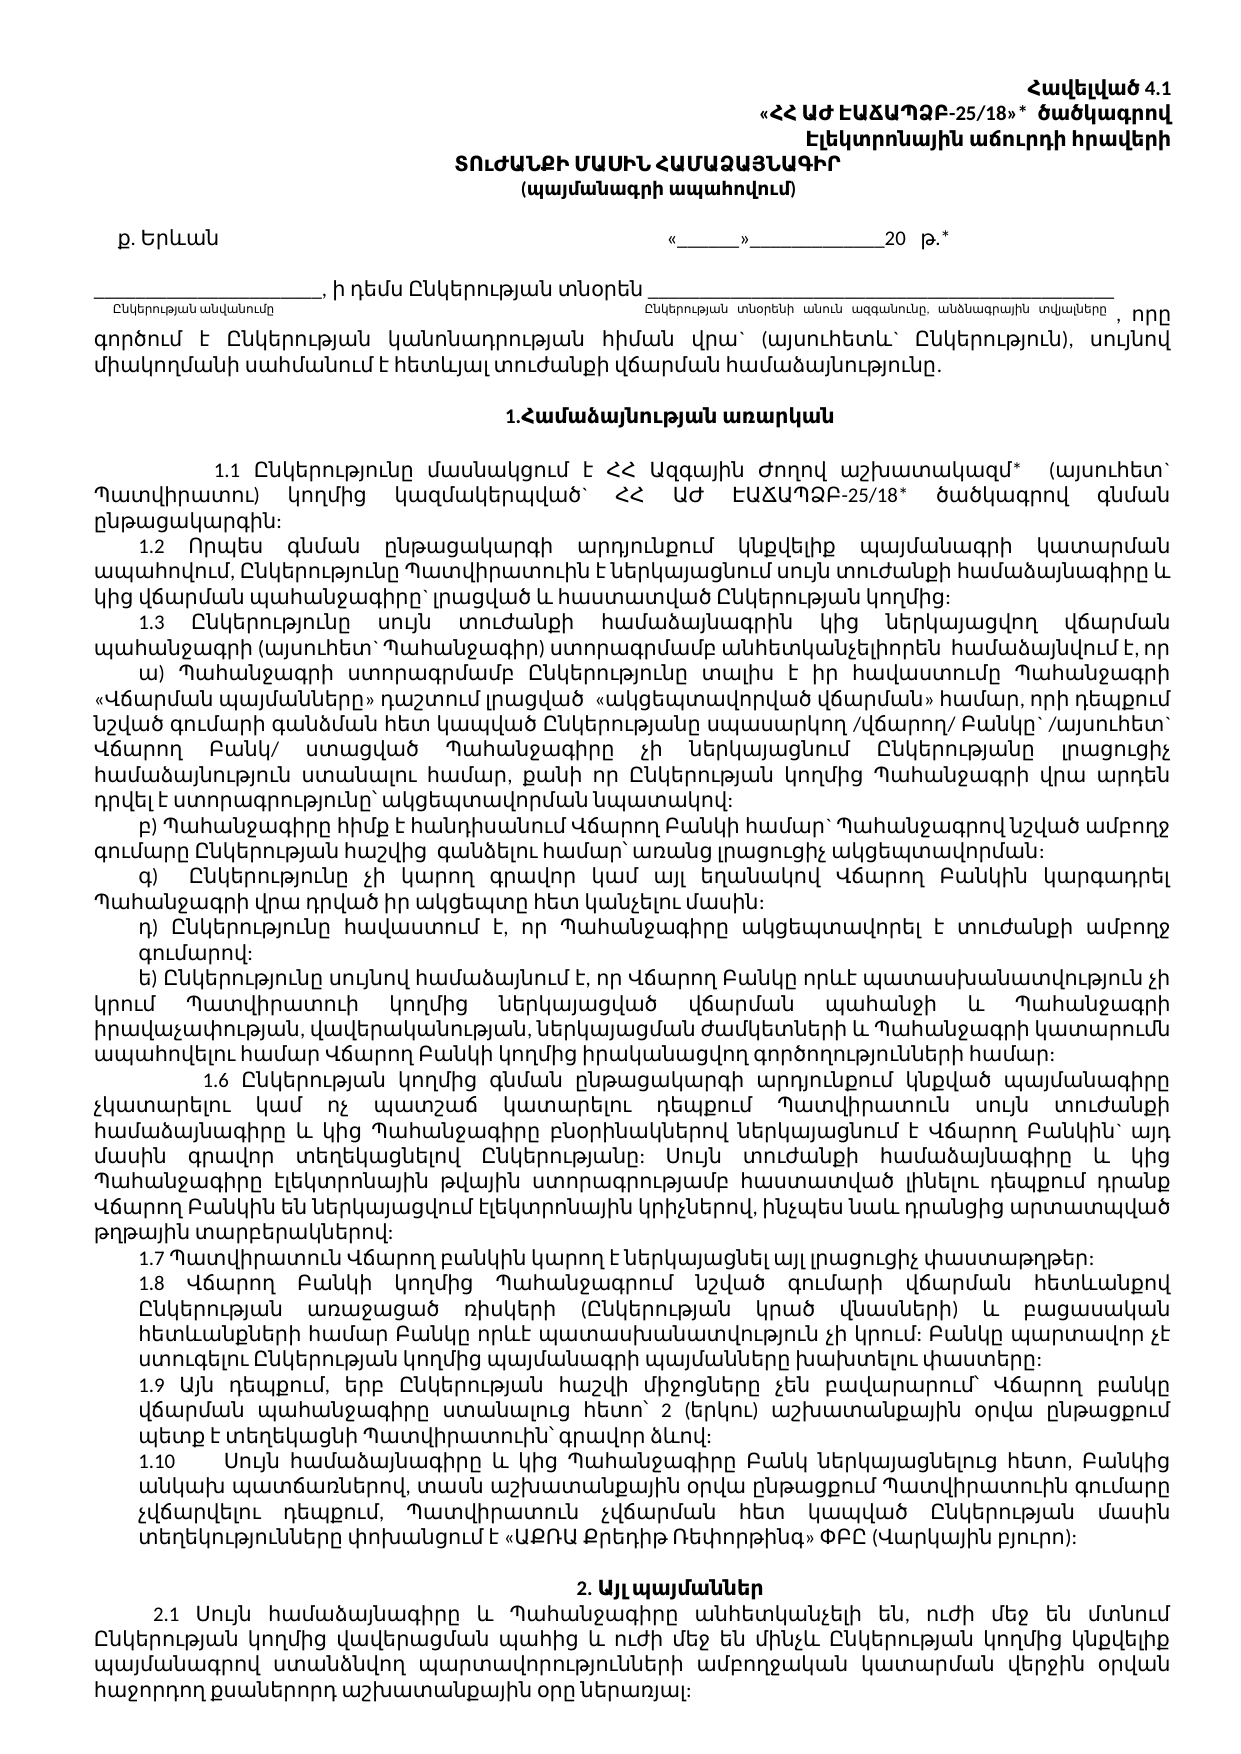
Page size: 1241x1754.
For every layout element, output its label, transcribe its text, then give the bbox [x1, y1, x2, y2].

text Ընկերության անվանումը Ընկերության տնօրենի անուն ազգանունը, անձնագրային տվյալները , որը գործում է Ընկերության կանոնադրության հիման վրա` (այսուհետև` Ընկերություն), սույնով միակողմանի սահմանում է հետևյալ տուժանքի վճարման համաձայնությունը. [94, 301, 1171, 377]
text 1.Համաձայնության առարկան [169, 403, 1171, 428]
text ք. Երևան «______»_____________20 թ.* [94, 225, 1171, 250]
text 1.9 Այն դեպքում, երբ Ընկերության հաշվի միջոցները չեն բավարարում՝ Վճարող բանկը վճարման պահանջագիրը ստանալուց հետո՝ 2 (երկու) աշխատանքային օրվա ընթացքում պետք է տեղեկացնի Պատվիրատուին՝ գրավոր ձևով: [138, 1372, 1171, 1448]
text 1.3 Ընկերությունը սույն տուժանքի համաձայնագրին կից ներկայացվող վճարման պահանջագրի (այսուհետ` Պահանջագիր) ստորագրմամբ անհետկանչելիորեն համաձայնվում է, որ [94, 609, 1171, 660]
text դ) Ընկերությունը հավաստում է, որ Պահանջագիրը ակցեպտավորել է տուժանքի ամբողջ գումարով: [138, 914, 1171, 965]
text ______________________, ի դեմս Ընկերության տնօրեն _____________________________________________ [94, 276, 1171, 301]
text 2.1 Սույն համաձայնագիրը և Պահանջագիրը անհետկանչելի են, ուժի մեջ են մտնում Ընկերության կողմից վավերացման պահից և ուժի մեջ են մինչև Ընկերության կողմից կնքվելիք պայմանագրով ստանձնվող պարտավորությունների ամբողջական կատարման վերջին օրվան հաջորդող քսաներորդ աշխատանքային օրը ներառյալ: [94, 1601, 1171, 1702]
text 1.7 Պատվիրատուն Վճարող բանկին կարող է ներկայացնել այլ լրացուցիչ փաստաթղթեր: [138, 1245, 1171, 1270]
text ՏՈւԺԱՆՔԻ ՄԱՍԻՆ ՀԱՄԱՁԱՅՆԱԳԻՐ [94, 151, 1171, 177]
text ա) Պահանջագրի ստորագրմամբ Ընկերությունը տալիս է իր հավաստումը Պահանջագրի «Վճարման պայմանները» դաշտում լրացված «ակցեպտավորված վճարման» համար, որի դեպքում նշված գումարի գանձման հետ կապված Ընկերությանը սպասարկող /վճարող/ Բանկը` /այսուհետ` Վճարող Բանկ/ ստացված Պահանջագիրը չի ներկայացնում Ընկերությանը լրացուցիչ համաձայնություն ստանալու համար, քանի որ Ընկերության կողմից Պահանջագրի վրա արդեն դրվել է ստորագրությունը՝ ակցեպտավորման նպատակով: [94, 660, 1171, 813]
text գ) Ընկերությունը չի կարող գրավոր կամ այլ եղանակով Վճարող Բանկին կարգադրել Պահանջագրի վրա դրված իր ակցեպտը հետ կանչելու մասին: [94, 864, 1171, 914]
text ե) Ընկերությունը սույնով համաձայնում է, որ Վճարող Բանկը որևէ պատասխանատվություն չի կրում Պատվիրատուի կողմից ներկայացված վճարման պահանջի և Պահանջագրի իրավաչափության, վավերականության, ներկայացման ժամկետների և Պահանջագրի կատարումն ապահովելու համար Վճարող Բանկի կողմից իրականացվող գործողությունների համար: [94, 965, 1171, 1067]
text 1.10 Սույն համաձայնագիրը և կից Պահանջագիրը Բանկ ներկայացնելուց հետո, Բանկից անկախ պատճառներով, տասն աշխատանքային օրվա ընթացքում Պատվիրատուին գումարը չվճարվելու դեպքում, Պատվիրատուն չվճարման հետ կապված Ընկերության մասին տեղեկությունները փոխանցում է «ԱՔՌԱ Քրեդիթ Ռեփորթինգ» ՓԲԸ (Վարկային բյուրո): [138, 1448, 1171, 1550]
text «ՀՀ ԱԺ ԷԱՃԱՊՁԲ-25/18»* ծածկագրով [94, 100, 1171, 126]
text (պայմանագրի ապահովում) [94, 177, 1171, 199]
text 2. Այլ պայմաններ [169, 1575, 1171, 1601]
text բ) Պահանջագիրը հիմք է հանդիսանում Վճարող Բանկի համար` Պահանջագրով նշված ամբողջ գումարը Ընկերության հաշվից գանձելու համար՝ առանց լրացուցիչ ակցեպտավորման: [94, 813, 1171, 864]
text 1.8 Վճարող Բանկի կողմից Պահանջագրում նշված գումարի վճարման հետևանքով Ընկերության առաջացած ռիսկերի (Ընկերության կրած վնասների) և բացասական հետևանքների համար Բանկը որևէ պատասխանատվություն չի կրում: Բանկը պարտավոր չէ ստուգելու Ընկերության կողմից պայմանագրի պայմանները խախտելու փաստերը: [138, 1270, 1171, 1372]
text 1.1 Ընկերությունը մասնակցում է ՀՀ Ազգային Ժողով աշխատակազմ* (այսուհետ` Պատվիրատու) կողմից կազմակերպված` ՀՀ ԱԺ ԷԱՃԱՊՁԲ-25/18* ծածկագրով գնման ընթացակարգին: [94, 457, 1171, 533]
text Հավելված 4.1 [94, 75, 1171, 100]
text Էլեկտրոնային աճուրդի հրավերի [94, 126, 1171, 151]
text 1.6 Ընկերության կողմից գնման ընթացակարգի արդյունքում կնքված պայմանագիրը չկատարելու կամ ոչ պատշաճ կատարելու դեպքում Պատվիրատուն սույն տուժանքի համաձայնագիրը և կից Պահանջագիրը բնօրինակներով ներկայացնում է Վճարող Բանկին` այդ մասին գրավոր տեղեկացնելով Ընկերությանը: Սույն տուժանքի համաձայնագիրը և կից Պահանջագիրը էլեկտրոնային թվային ստորագրությամբ հաստատված լինելու դեպքում դրանք Վճարող Բանկին են ներկայացվում էլեկտրոնային կրիչներով, ինչպես նաև դրանցից արտատպված թղթային տարբերակներով: [94, 1067, 1171, 1245]
text 1.2 Որպես գնման ընթացակարգի արդյունքում կնքվելիք պայմանագրի կատարման ապահովում, Ընկերությունը Պատվիրատուին է ներկայացնում սույն տուժանքի համաձայնագիրը և կից վճարման պահանջագիրը` լրացված և հաստատված Ընկերության կողմից: [94, 533, 1171, 609]
